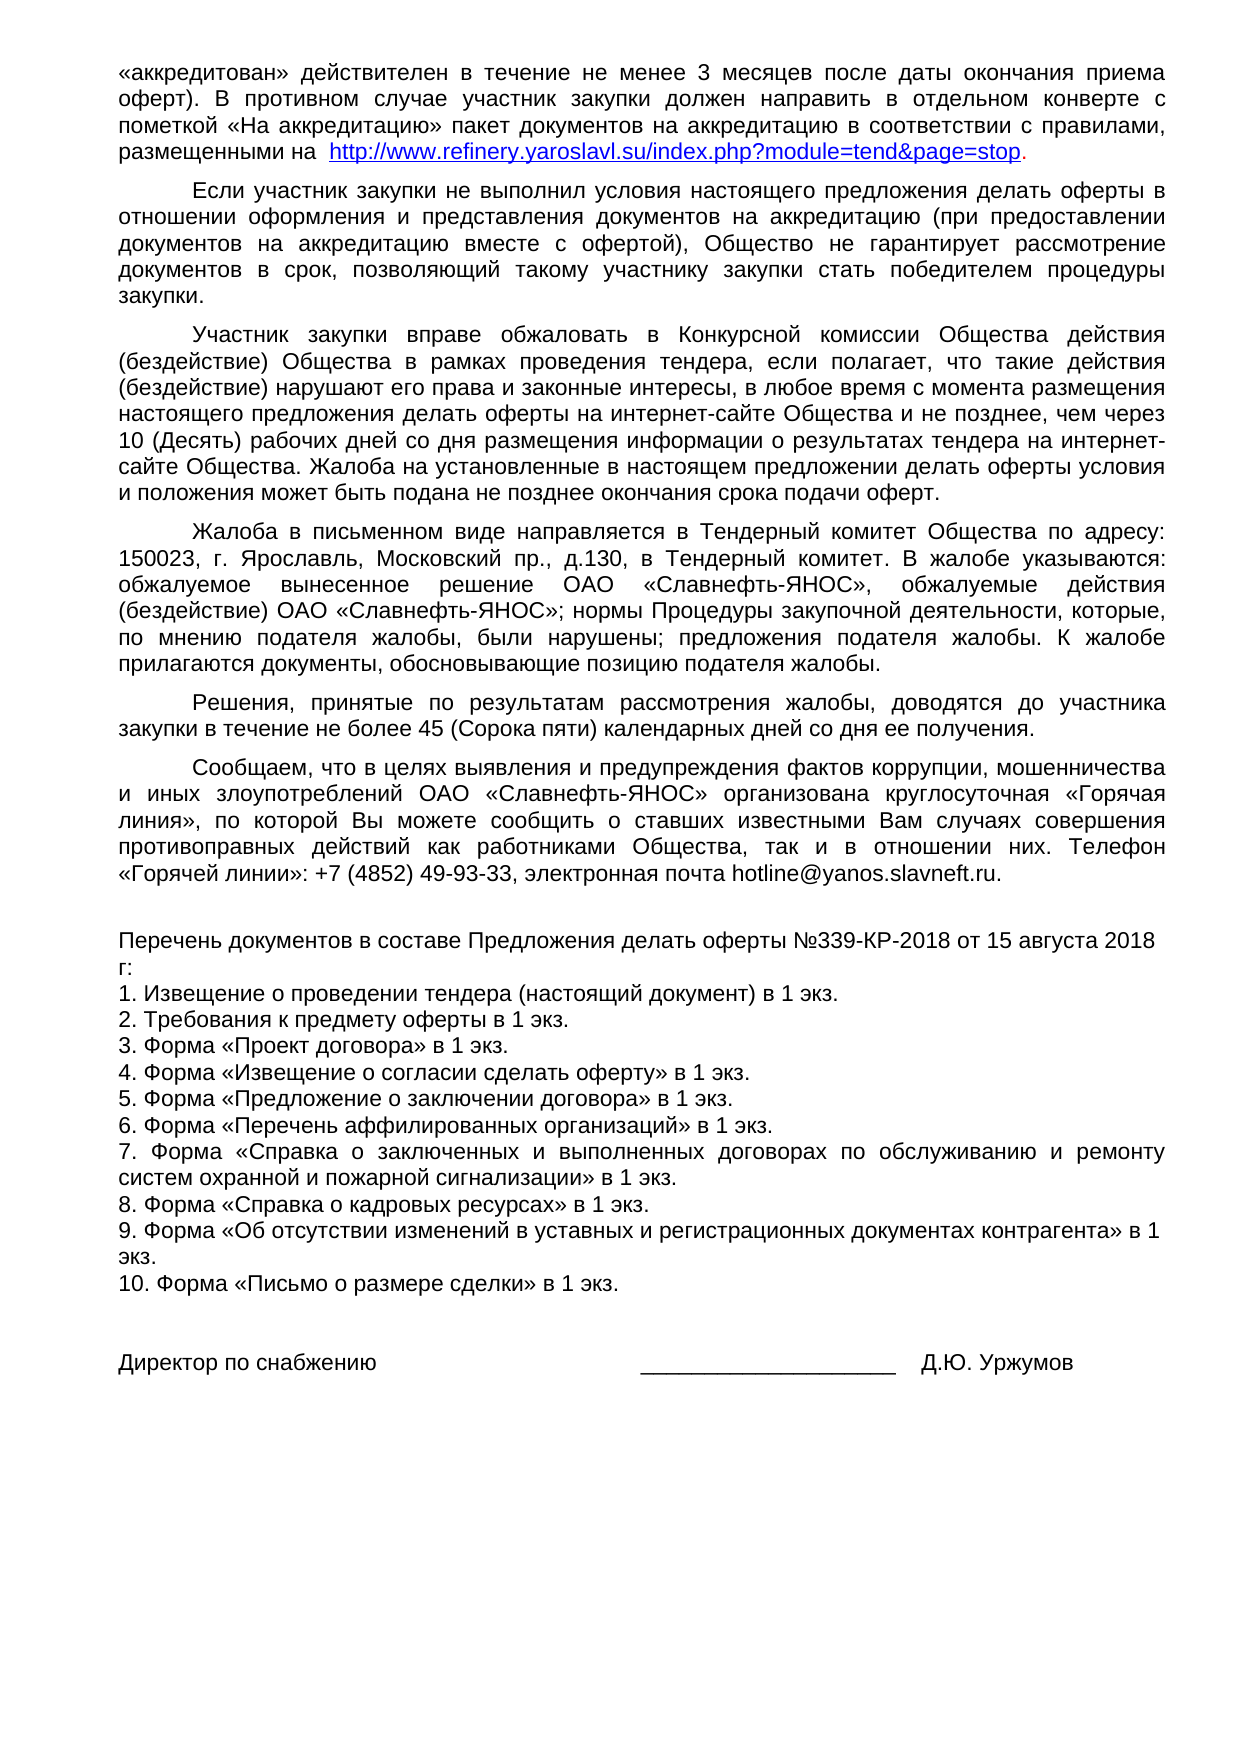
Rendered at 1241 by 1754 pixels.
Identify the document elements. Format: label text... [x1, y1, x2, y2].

text 7. Форма «Справка о заключенных и выполненных договорах по обслуживанию и ремонту систем охранной и пожарной сигнализации» в 1 экз. [118, 1138, 1166, 1191]
text Сообщаем, что в целях выявления и предупреждения фактов коррупции, мошенничества и иных злоупотреблений ОАО «Славнефть-ЯНОС» организована круглосуточная «Горячая линия», по которой Вы можете сообщить о ставших известными Вам случаях совершения противоправных действий как работниками Общества, так и в отношении них. Телефон «Горячей линии»: +7 (4852) 49-93-33, электронная почта hotline@yanos.slavneft.ru. [118, 754, 1166, 886]
text 3. Форма «Проект договора» в 1 экз. [118, 1032, 1166, 1059]
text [118, 59, 1166, 164]
text Директор по снабжению ____________________ Д.Ю. Уржумов [118, 1349, 1166, 1375]
text Перечень документов в составе Предложения делать оферты №339-КР-2018 от 15 августа 2018 г: [118, 927, 1166, 980]
text 4. Форма «Извещение о согласии сделать оферту» в 1 экз. [118, 1059, 1166, 1085]
text Участник закупки вправе обжаловать в Конкурсной комиссии Общества действия (бездействие) Общества в рамках проведения тендера, если полагает, что такие действия (бездействие) нарушают его права и законные интересы, в любое время с момента размещения настоящего предложения делать оферты на интернет-сайте Общества и не позднее, чем через 10 (Десять) рабочих дней со дня размещения информации о результатах тендера на интернет-сайте Общества. Жалоба на установленные в настоящем предложении делать оферты условия и положения может быть подана не позднее окончания срока подачи оферт. [118, 321, 1166, 506]
text 6. Форма «Перечень аффилированных организаций» в 1 экз. [118, 1112, 1166, 1138]
text 1. Извещение о проведении тендера (настоящий документ) в 1 экз. [118, 980, 1166, 1006]
text Решения, принятые по результатам рассмотрения жалобы, доводятся до участника закупки в течение не более 45 (Сорока пяти) календарных дней со дня ее получения. [118, 689, 1166, 742]
text 8. Форма «Справка о кадровых ресурсах» в 1 экз. [118, 1191, 1166, 1217]
text Жалоба в письменном виде направляется в Тендерный комитет Общества по адресу: 150023, г. Ярославль, Московский пр., д.130, в Тендерный комитет. В жалобе указываются: обжалуемое вынесенное решение ОАО «Славнефть-ЯНОС», обжалуемые действия (бездействие) ОАО «Славнефть-ЯНОС»; нормы Процедуры закупочной деятельности, которые, по мнению подателя жалобы, были нарушены; предложения подателя жалобы. К жалобе прилагаются документы, обосновывающие позицию подателя жалобы. [118, 518, 1166, 676]
text 10. Форма «Письмо о размере сделки» в 1 экз. [118, 1270, 1166, 1296]
text 5. Форма «Предложение о заключении договора» в 1 экз. [118, 1085, 1166, 1112]
text 9. Форма «Об отсутствии изменений в уставных и регистрационных документах контрагента» в 1 экз. [118, 1217, 1166, 1270]
text 2. Требования к предмету оферты в 1 экз. [118, 1006, 1166, 1032]
text Если участник закупки не выполнил условия настоящего предложения делать оферты в отношении оформления и представления документов на аккредитацию (при предоставлении документов на аккредитацию вместе с офертой), Общество не гарантирует рассмотрение документов в срок, позволяющий такому участнику закупки стать победителем процедуры закупки. [118, 177, 1166, 309]
